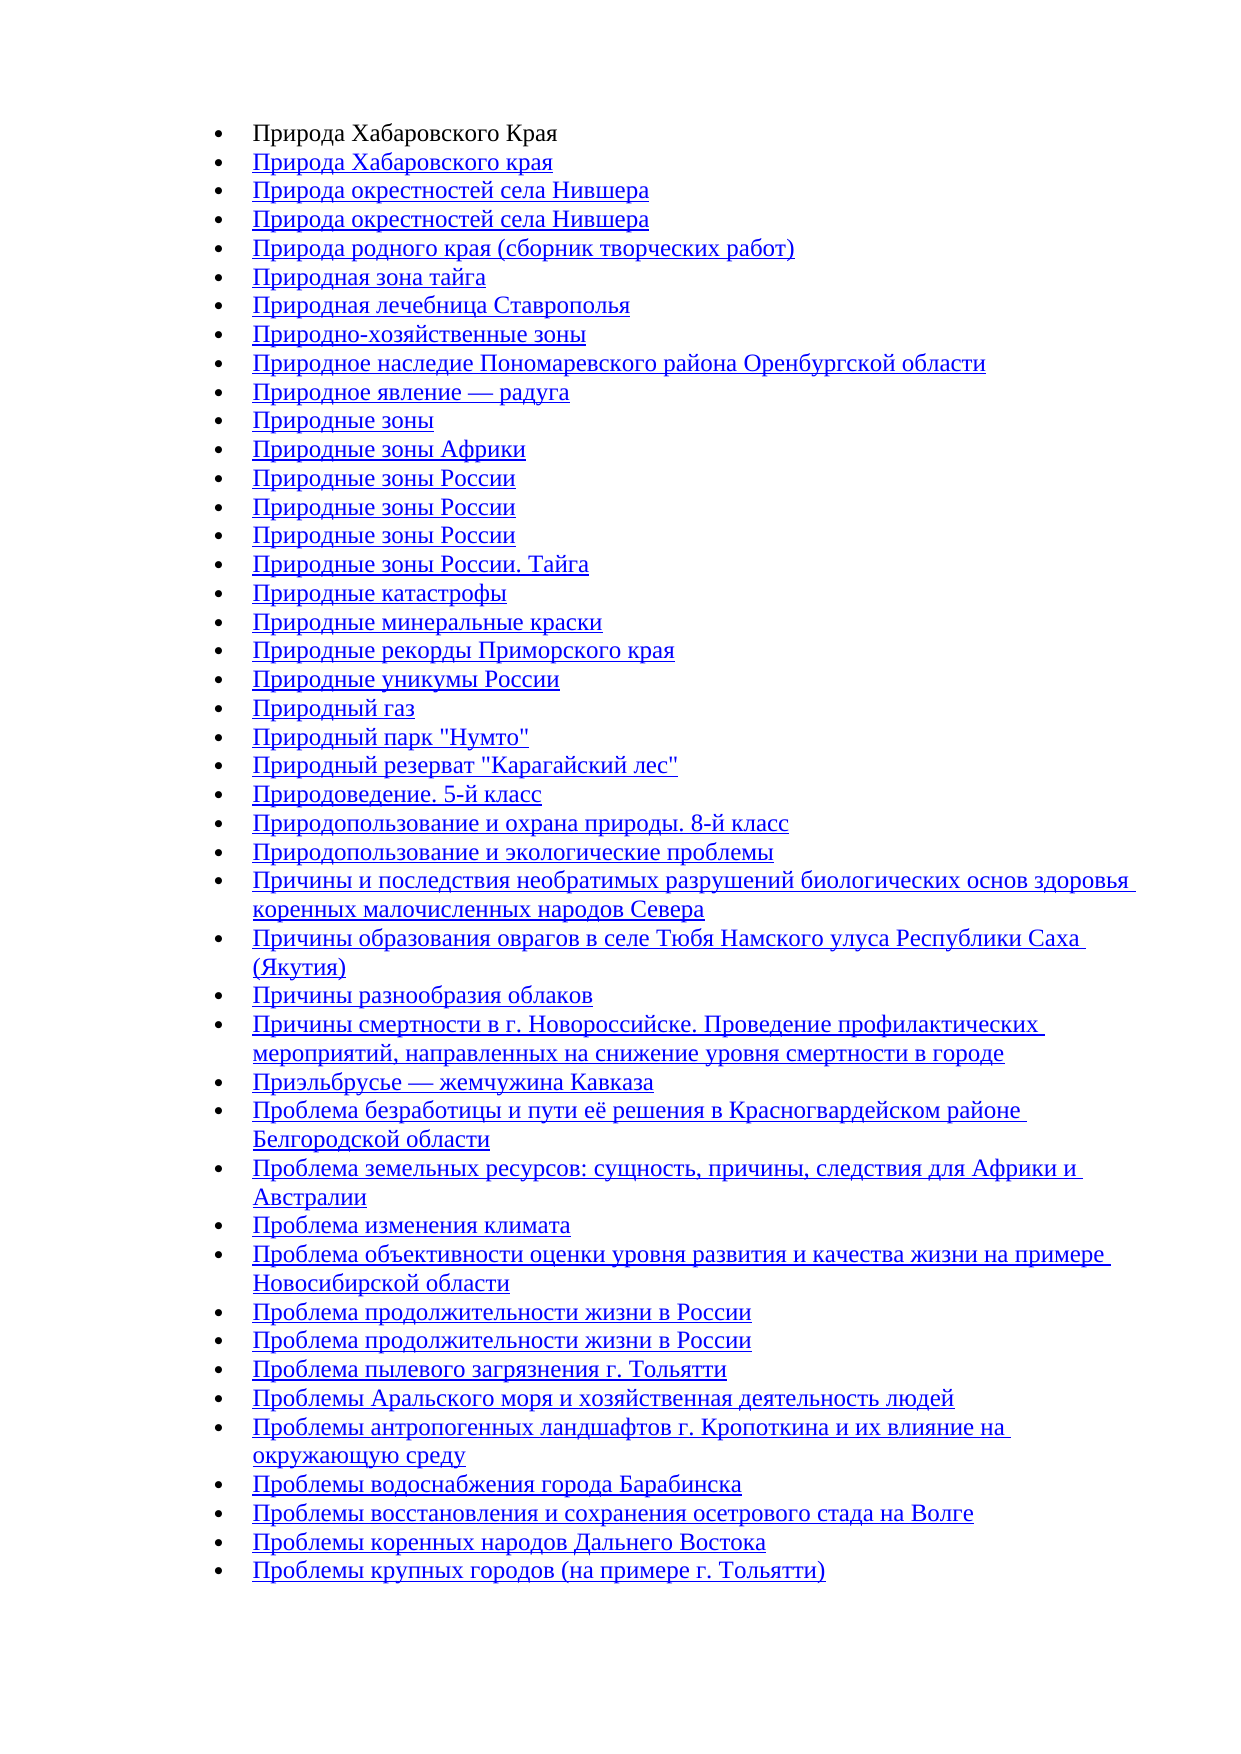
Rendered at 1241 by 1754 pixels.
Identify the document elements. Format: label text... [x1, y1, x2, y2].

list Природные минеральные краски [215, 607, 1152, 636]
list Природа Хабаровского края [215, 147, 1152, 176]
list Проблемы Аральского моря и хозяйственная деятельность людей [215, 1383, 1152, 1412]
list Природные рекорды Приморского края [215, 636, 1152, 664]
list Природные зоны Африки [215, 434, 1152, 463]
list Природоведение. 5-й класс [215, 779, 1152, 808]
list Проблема безработицы и пути её решения в Красногвардейском районе Белгородской области [215, 1096, 1152, 1153]
list Природные зоны России [215, 492, 1152, 521]
list Природные зоны России [215, 463, 1152, 492]
list Причины разнообразия облаков [215, 981, 1152, 1009]
list Природные уникумы России [215, 664, 1152, 693]
list Проблема объективности оценки уровня развития и качества жизни на примере Новосибирской области [215, 1239, 1152, 1297]
list Проблема продолжительности жизни в России [215, 1297, 1152, 1326]
list Проблемы коренных народов Дальнего Востока [215, 1527, 1152, 1556]
list Природный резерват "Карагайский лес" [215, 751, 1152, 779]
list Природный парк "Нумто" [215, 722, 1152, 751]
list Проблема продолжительности жизни в России [215, 1326, 1152, 1354]
list Природа окрестностей села Нившера [215, 204, 1152, 233]
list Причины и последствия необратимых разрушений биологических основ здоровья коренных малочисленных народов Севера [215, 866, 1152, 923]
list Природная зона тайга [215, 262, 1152, 291]
list Проблемы крупных городов (на примере г. Тольятти) [215, 1556, 1152, 1584]
list Причины образования оврагов в селе Тюбя Намского улуса Республики Саха (Якутия) [215, 923, 1152, 981]
list Природные зоны России [215, 521, 1152, 549]
list Природные зоны [215, 406, 1152, 434]
list Природное явление — радуга [215, 377, 1152, 406]
list Проблема изменения климата [215, 1211, 1152, 1239]
list Природный газ [215, 693, 1152, 722]
list Природопользование и охрана природы. 8-й класс [215, 808, 1152, 837]
list Природное наследие Пономаревского района Оренбургской области [215, 348, 1152, 377]
list Проблемы антропогенных ландшафтов г. Кропоткина и их влияние на окружающую среду [215, 1412, 1152, 1469]
list Природная лечебница Ставрополья [215, 291, 1152, 319]
list Природа Хабаровского Края [215, 118, 1152, 147]
list Природно-хозяйственные зоны [215, 319, 1152, 348]
list Природопользование и экологические проблемы [215, 837, 1152, 866]
list Природные зоны России. Тайга [215, 549, 1152, 578]
list Природа родного края (сборник творческих работ) [215, 233, 1152, 262]
list Причины смертности в г. Новороссийске. Проведение профилактических мероприятий, направленных на снижение уровня смертности в городе [215, 1009, 1152, 1067]
list Проблема пылевого загрязнения г. Тольятти [215, 1354, 1152, 1383]
list Природа окрестностей села Нившера [215, 176, 1152, 204]
list Проблемы водоснабжения города Барабинска [215, 1469, 1152, 1498]
list Проблема земельных ресурсов: сущность, причины, следствия для Африки и Австралии [215, 1153, 1152, 1211]
list Приэльбрусье — жемчужина Кавказа [215, 1067, 1152, 1096]
list Проблемы восстановления и сохранения осетрового стада на Волге [215, 1498, 1152, 1527]
list Природные катастрофы [215, 578, 1152, 607]
